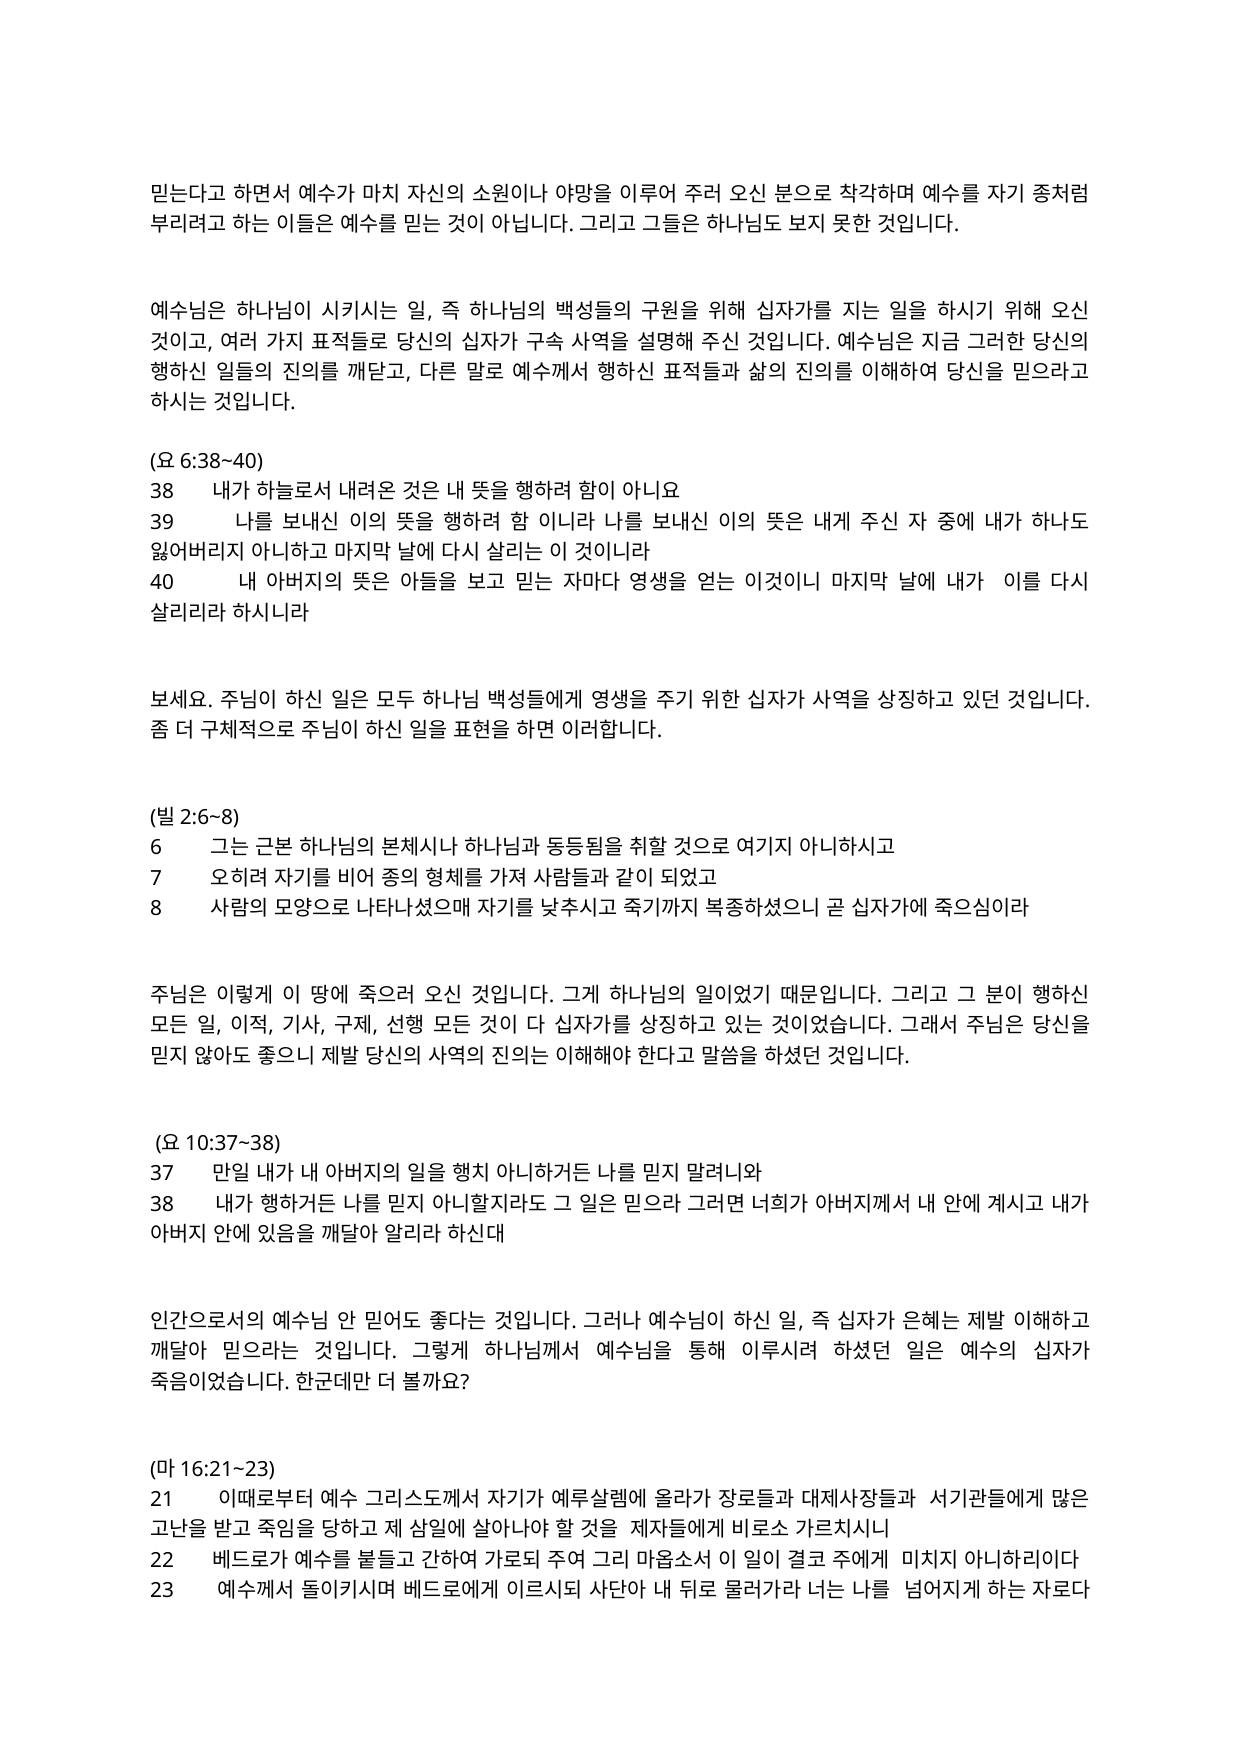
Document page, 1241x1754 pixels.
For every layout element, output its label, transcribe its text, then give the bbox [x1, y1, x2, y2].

text 8 사람의 모양으로 나타나셨으매 자기를 낮추시고 죽기까지 복종하셨으니 곧 십자가에 죽으심이라 [150, 891, 1090, 922]
text 보세요. 주님이 하신 일은 모두 하나님 백성들에게 영생을 주기 위한 십자가 사역을 상징하고 있던 것입니다. 좀 더 구체적으로 주님이 하신 일을 표현을 하면 이러합니다. [150, 683, 1090, 743]
text (요6:38~40) [150, 444, 1090, 474]
text (요10:37~38) [150, 1126, 1090, 1157]
text 7 오히려 자기를 비어 종의 형체를 가져 사람들과 같이 되었고 [150, 861, 1090, 891]
text 21 이때로부터 예수 그리스도께서 자기가 예루살렘에 올라가 장로들과 대제사장들과 서기관들에게 많은 고난을 받고 죽임을 당하고 제 삼일에 살아나야 할 것을 제자들에게 비로소 가르치시니 [150, 1482, 1090, 1543]
text 인간으로서의 예수님 안 믿어도 좋다는 것입니다. 그러나 예수님이 하신 일, 즉 십자가 은혜는 제발 이해하고 깨달아 믿으라는 것입니다. 그렇게 하나님께서 예수님을 통해 이루시려 하셨던 일은 예수의 십자가 죽음이었습니다. 한군데만 더 볼까요? [150, 1304, 1090, 1395]
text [150, 177, 1090, 238]
text 39 나를 보내신 이의 뜻을 행하려 함 이니라 나를 보내신 이의 뜻은 내게 주신 자 중에 내가 하나도 잃어버리지 아니하고 마지막 날에 다시 살리는 이 것이니라 [150, 505, 1090, 565]
text 38 내가 하늘로서 내려온 것은 내 뜻을 행하려 함이 아니요 [150, 474, 1090, 505]
text 40 내 아버지의 뜻은 아들을 보고 믿는 자마다 영생을 얻는 이것이니 마지막 날에 내가 이를 다시 살리리라 하시니라 [150, 565, 1090, 626]
text 6 그는 근본 하나님의 본체시나 하나님과 동등됨을 취할 것으로 여기지 아니하시고 [150, 831, 1090, 861]
text 38 내가 행하거든 나를 믿지 아니할지라도 그 일은 믿으라 그러면 너희가 아버지께서 내 안에 계시고 내가 아버지 안에 있음을 깨달아 알리라 하신대 [150, 1187, 1090, 1247]
text 37 만일 내가 내 아버지의 일을 행치 아니하거든 나를 믿지 말려니와 [150, 1157, 1090, 1187]
text 22 베드로가 예수를 붙들고 간하여 가로되 주여 그리 마옵소서 이 일이 결코 주에게 미치지 아니하리이다 [150, 1543, 1090, 1573]
text 예수님은 하나님이 시키시는 일, 즉 하나님의 백성들의 구원을 위해 십자가를 지는 일을 하시기 위해 오신 것이고, 여러 가지 표적들로 당신의 십자가 구속 사역을 설명해 주신 것입니다. 예수님은 지금 그러한 당신의 행하신 일들의 진의를 깨닫고, 다른 말로 예수께서 행하신 표적들과 삶의 진의를 이해하여 당신을 믿으라고 하시는 것입니다. [150, 294, 1090, 416]
text (마16:21~23) [150, 1452, 1090, 1482]
text 주님은 이렇게 이 땅에 죽으러 오신 것입니다. 그게 하나님의 일이었기 때문입니다. 그리고 그 분이 행하신 모든 일, 이적, 기사, 구제, 선행 모든 것이 다 십자가를 상징하고 있는 것이었습니다. 그래서 주님은 당신을 믿지 않아도 좋으니 제발 당신의 사역의 진의는 이해해야 한다고 말씀을 하셨던 것입니다. [150, 978, 1090, 1069]
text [150, 1573, 1090, 1603]
text (빌2:6~8) [150, 800, 1090, 831]
